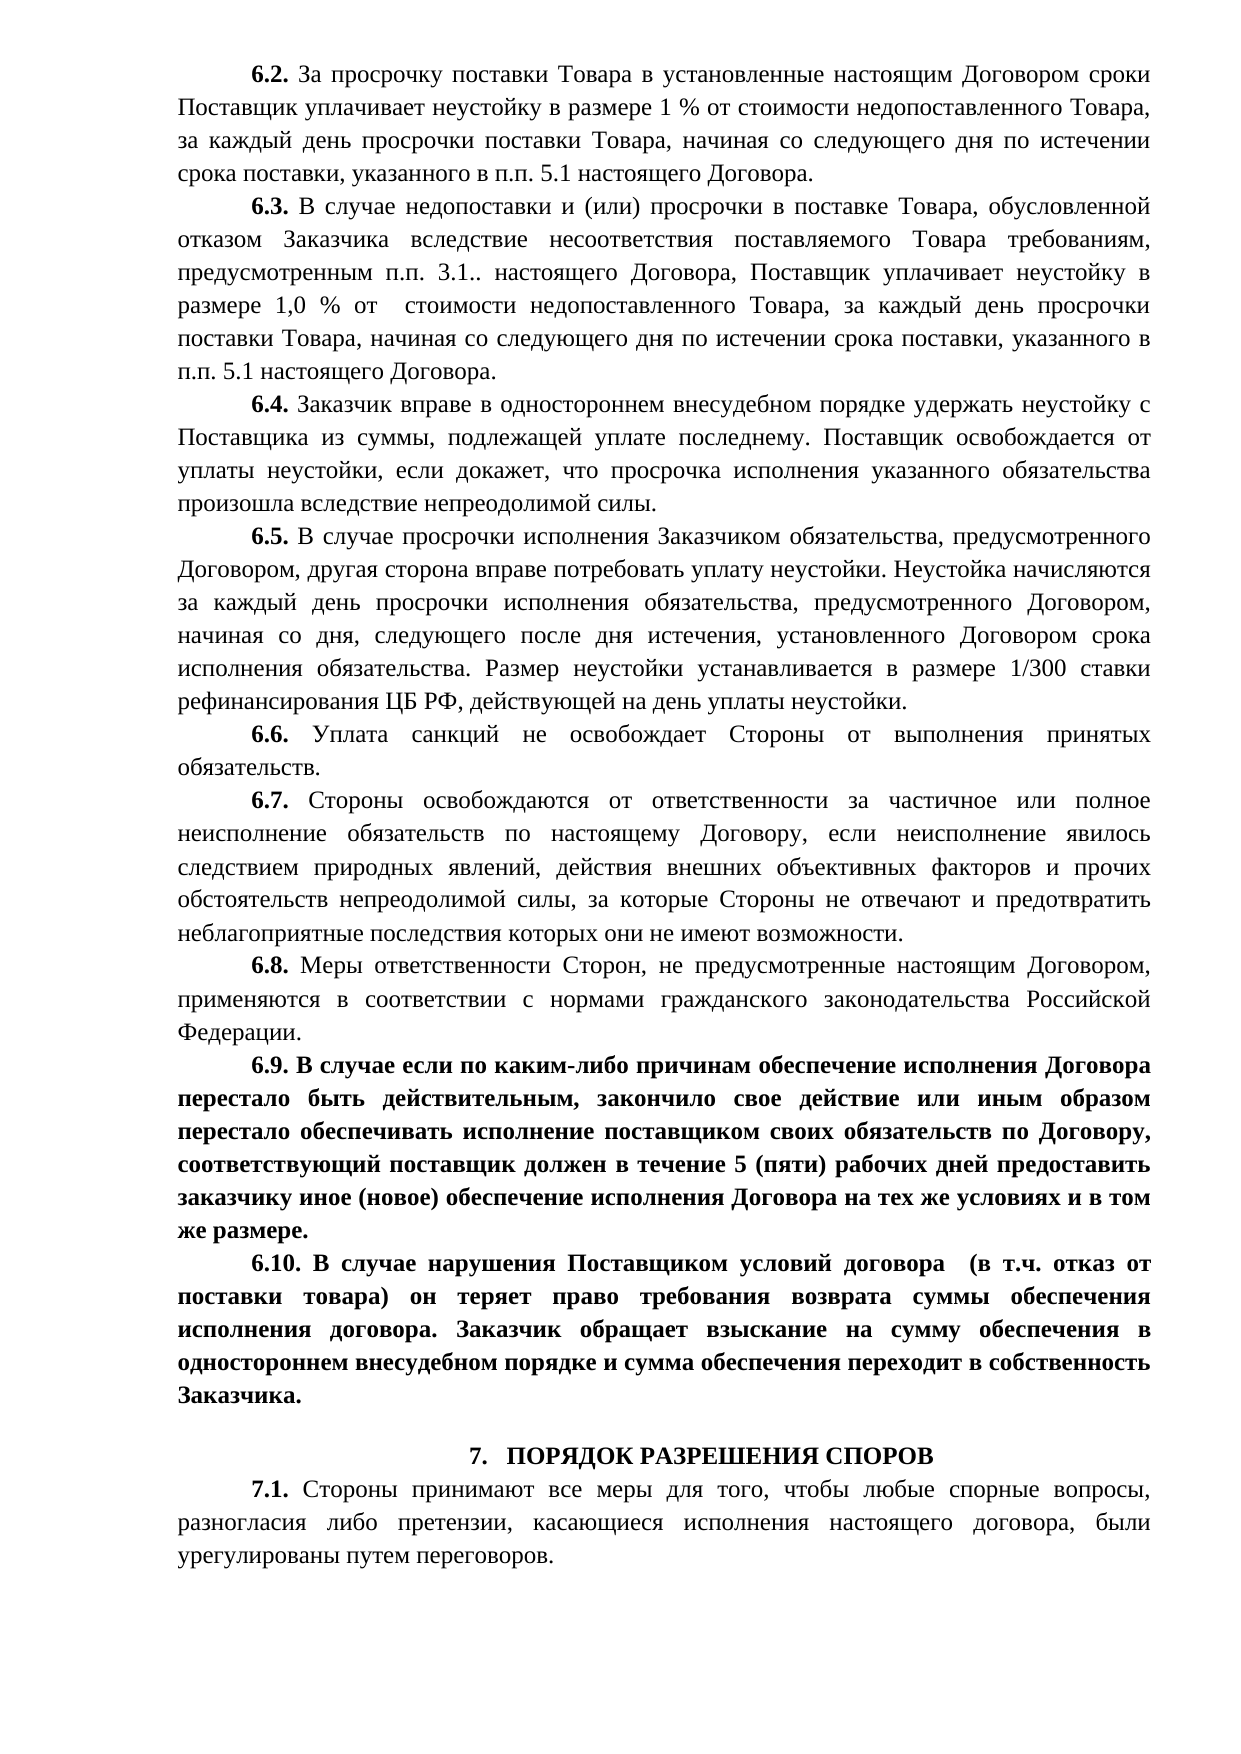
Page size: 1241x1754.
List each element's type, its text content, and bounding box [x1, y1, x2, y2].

list ПОРЯДОК РАЗРЕШЕНИЯ СПОРОВ [251, 1441, 1152, 1470]
text 6.4. Заказчик вправе в одностороннем внесудебном порядке удержать неустойку с Поставщика из суммы, подлежащей уплате последнему. Поставщик освобождается от уплаты неустойки, если докажет, что просрочка исполнения указанного обязательства произошла вследствие непреодолимой силы. [177, 389, 1152, 517]
text 6.7. Стороны освобождаются от ответственности за частичное или полное неисполнение обязательств по настоящему Договору, если неисполнение явилось следствием природных явлений, действия внешних объективных факторов и прочих обстоятельств непреодолимой силы, за которые Стороны не отвечают и предотвратить неблагоприятные последствия которых они не имеют возможности. [177, 786, 1152, 946]
text 7.1. Стороны принимают все меры для того, чтобы любые спорные вопросы, разногласия либо претензии, касающиеся исполнения настоящего договора, были урегулированы путем переговоров. [177, 1474, 1152, 1569]
text 6.9. В случае если по каким-либо причинам обеспечение исполнения Договора перестало быть действительным, закончило свое действие или иным образом перестало обеспечивать исполнение поставщиком своих обязательств по Договору, соответствующий поставщик должен в течение 5 (пяти) рабочих дней предоставить заказчику иное (новое) обеспечение исполнения Договора на тех же условиях и в том же размере. [177, 1050, 1152, 1243]
text 6.2. За просрочку поставки Товара в установленные настоящим Договором сроки Поставщик уплачивает неустойку в размере 1 % от стоимости недопоставленного Товара, за каждый день просрочки поставки Товара, начиная со следующего дня по истечении срока поставки, указанного в п.п. 5.1 настоящего Договора. [177, 59, 1152, 187]
text 6.8. Меры ответственности Сторон, не предусмотренные настоящим Договором, применяются в соответствии с нормами гражданского законодательства Российской Федерации. [177, 951, 1152, 1045]
text 6.6. Уплата санкций не освобождает Стороны от выполнения принятых обязательств. [177, 719, 1152, 781]
text 6.5. В случае просрочки исполнения Заказчиком обязательства, предусмотренного Договором, другая сторона вправе потребовать уплату неустойки. Неустойка начисляются за каждый день просрочки исполнения обязательства, предусмотренного Договором, начиная со дня, следующего после дня истечения, установленного Договором срока исполнения обязательства. Размер неустойки устанавливается в размере 1/300 ставки рефинансирования ЦБ РФ, действующей на день уплаты неустойки. [177, 521, 1152, 715]
text 6.10. В случае нарушения Поставщиком условий договора (в т.ч. отказ от поставки товара) он теряет право требования возврата суммы обеспечения исполнения договора. Заказчик обращает взыскание на сумму обеспечения в одностороннем внесудебном порядке и сумма обеспечения переходит в собственность Заказчика. [177, 1248, 1152, 1409]
text 6.3. В случае недопоставки и (или) просрочки в поставке Товара, обусловленной отказом Заказчика вследствие несоответствия поставляемого Товара требованиям, предусмотренным п.п. 3.1.. настоящего Договора, Поставщик уплачивает неустойку в размере 1,0 % от стоимости недопоставленного Товара, за каждый день просрочки поставки Товара, начиная со следующего дня по истечении срока поставки, указанного в п.п. 5.1 настоящего Договора. [177, 191, 1152, 385]
